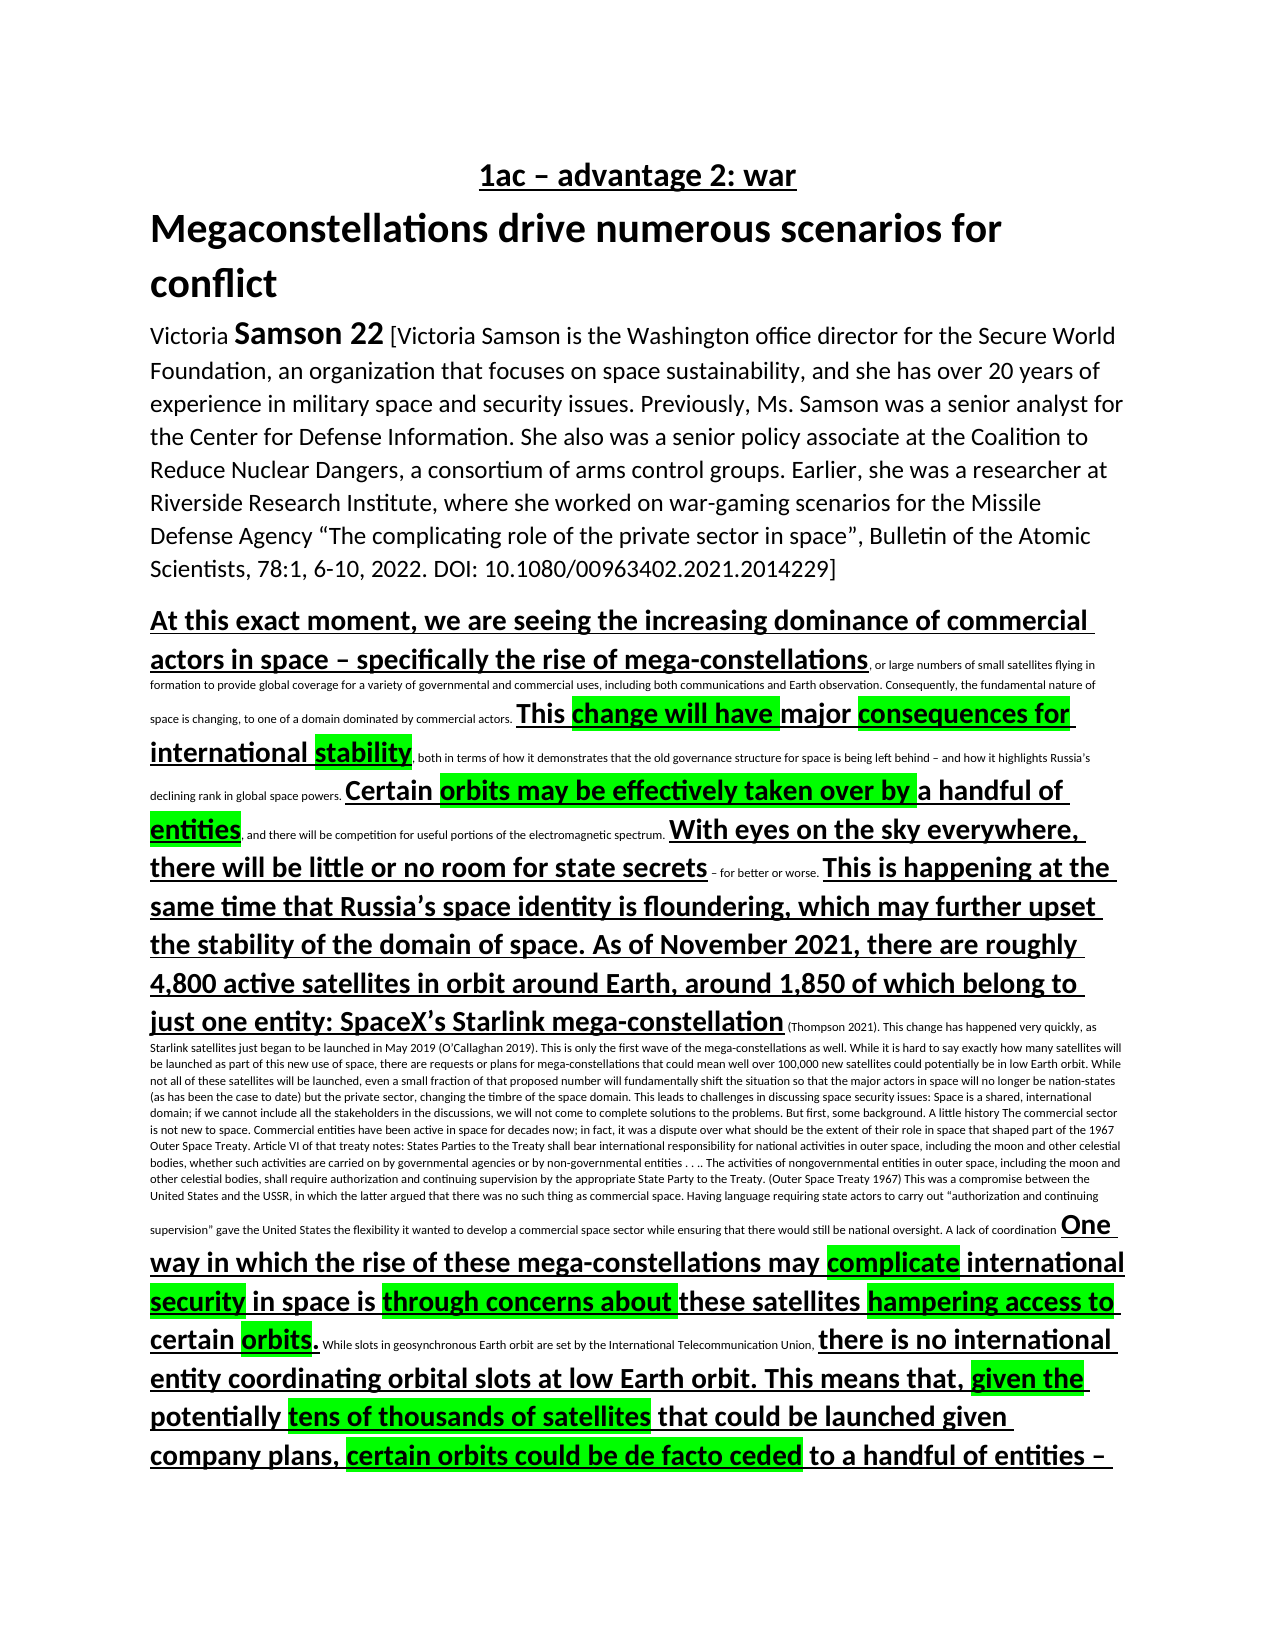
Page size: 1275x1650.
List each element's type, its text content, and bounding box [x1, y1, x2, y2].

text Victoria Samson 22 [Victoria Samson is the Washington office director for the Secure World Foundation, an organization that focuses on space sustainability, and she has over 20 years of experience in military space and security issues. Previously, Ms. Samson was a senior analyst for the Center for Defense Information. She also was a senior policy associate at the Coalition to Reduce Nuclear Dangers, a consortium of arms control groups. Earlier, she was a researcher at Riverside Research Institute, where she worked on war-gaming scenarios for the Missile Defense Agency “The complicating role of the private sector in space”, Bulletin of the Atomic Scientists, 78:1, 6-10, 2022. DOI: 10.1080/00963402.2021.2014229] [150, 312, 1125, 583]
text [150, 602, 1125, 1275]
subtitle Megaconstellations drive numerous scenarios for conflict [150, 202, 1125, 308]
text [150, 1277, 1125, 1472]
subtitle 1ac – advantage 2: war [150, 154, 1125, 195]
